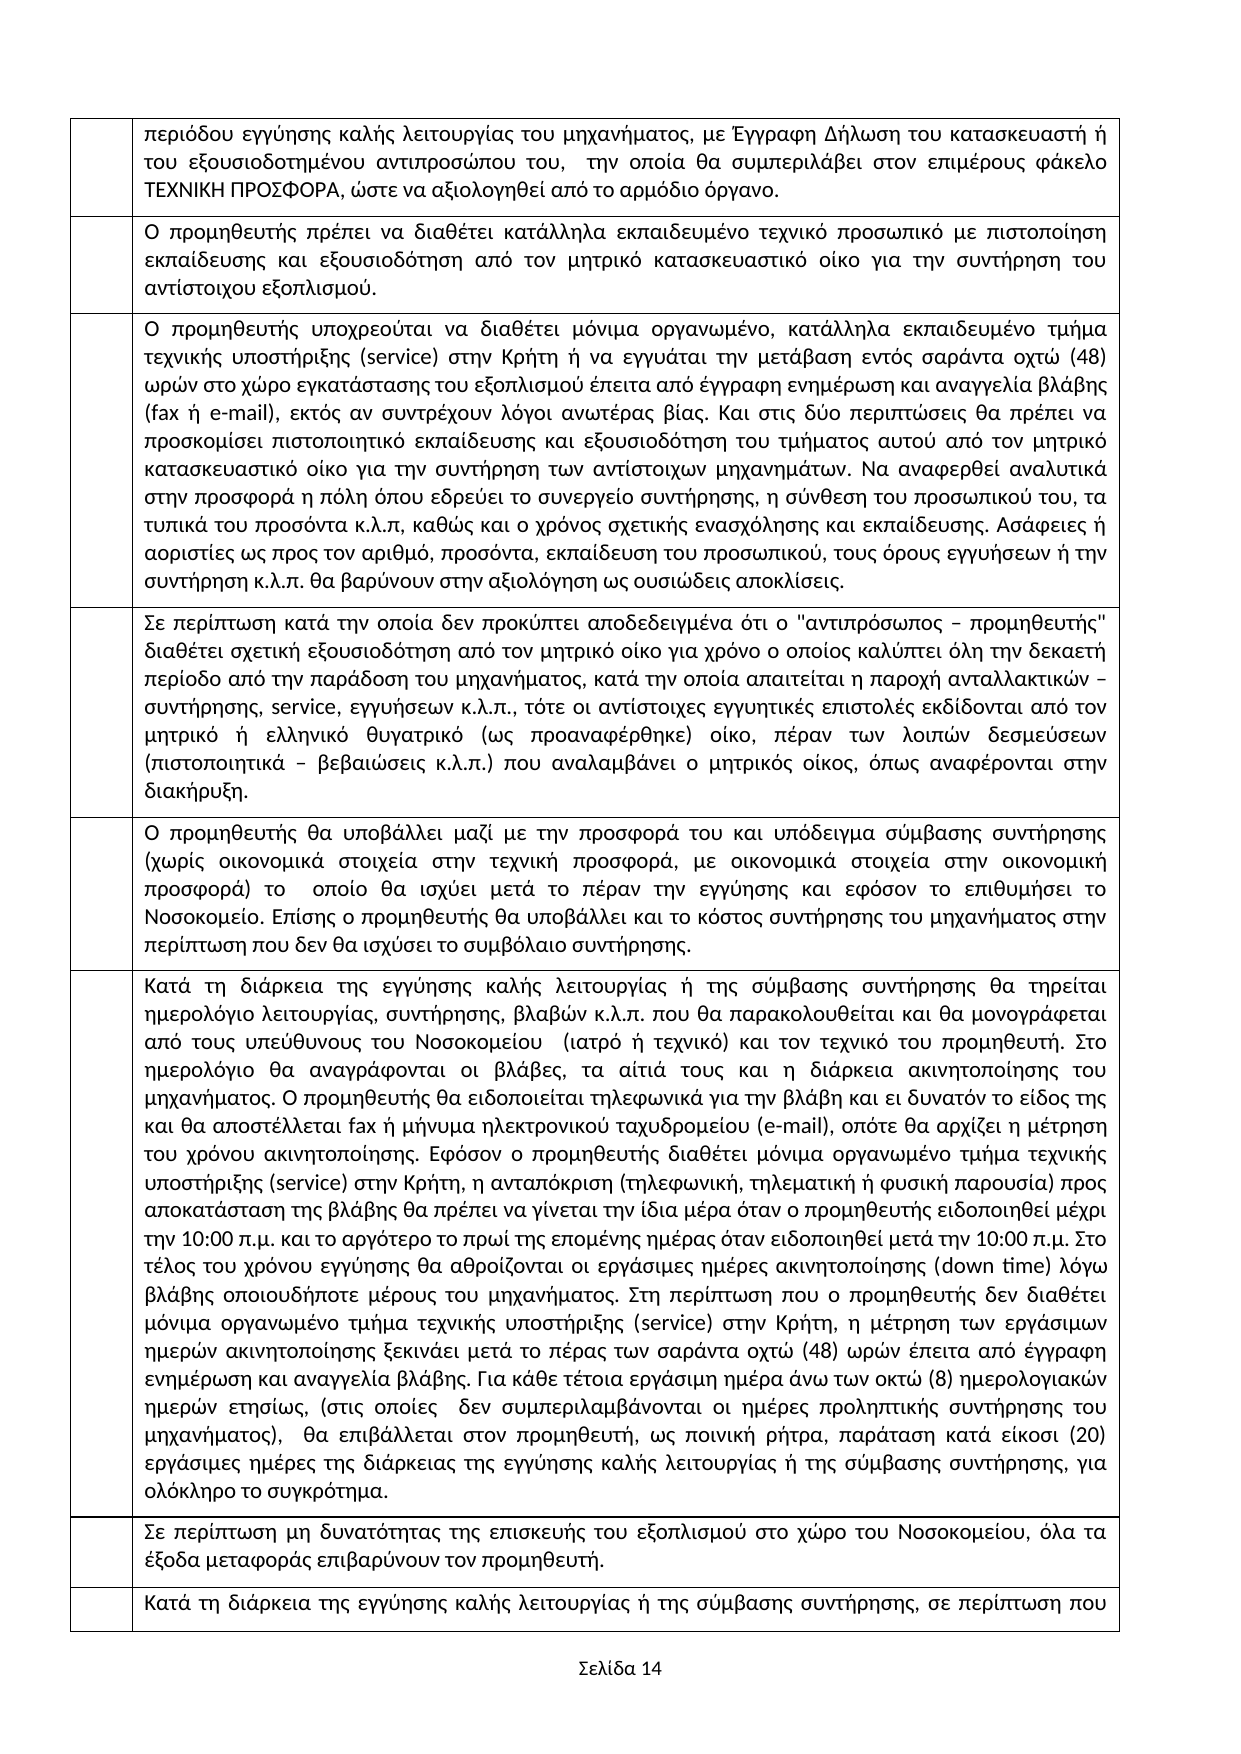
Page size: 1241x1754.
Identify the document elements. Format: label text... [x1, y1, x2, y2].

table_cell Κατά τη διάρκεια της εγγύησης καλής λειτουργίας ή της σύμβασης συντήρησης θα τηρείται ημερολόγιο λειτουργίας, συντήρησης, βλαβών κ.λ.π. που θα παρακολουθείται και θα μονογράφεται από τους υπεύθυνους του Νοσοκομείου (ιατρό ή τεχνικό) και τον τεχνικό του προμηθευτή. Στο ημερολόγιο θα αναγράφονται οι βλάβες, τα αίτιά τους και η διάρκεια ακινητοποίησης του μηχανήματος. Ο προμηθευτής θα ειδοποιείται τηλεφωνικά για την βλάβη και ει δυνατόν το είδος της και θα αποστέλλεται fax ή μήνυμα ηλεκτρονικού ταχυδρομείου (e-mail), οπότε θα αρχίζει η μέτρηση του χρόνου ακινητοποίησης. Εφόσον ο προμηθευτής διαθέτει μόνιμα οργανωμένο τμήμα τεχνικής υποστήριξης (service) στην Κρήτη, η ανταπόκριση (τηλεφωνική, τηλεματική ή φυσική παρουσία) προς αποκατάσταση της βλάβης θα πρέπει να γίνεται την ίδια μέρα όταν ο προμηθευτής ειδοποιηθεί μέχρι την 10:00 π.μ. και το αργότερο το πρωί της επομένης ημέρας όταν ειδοποιηθεί μετά την 10:00 π.μ. Στο τέλος του χρόνου εγγύησης θα αθροίζονται οι εργάσιμες ημέρες ακινητοποίησης (down time) λόγω βλάβης οποιουδήποτε μέρους του μηχανήματος. Στη περίπτωση που ο προμηθευτής δεν διαθέτει μόνιμα οργανωμένο τμήμα τεχνικής υποστήριξης (service) στην Κρήτη, η μέτρηση των εργάσιμων ημερών ακινητοποίησης ξεκινάει μετά το πέρας των σαράντα οχτώ (48) ωρών έπειτα από έγγραφη ενημέρωση και αναγγελία βλάβης. Για κάθε τέτοια εργάσιμη ημέρα άνω των οκτώ (8) ημερολογιακών ημερών ετησίως, (στις οποίες δεν συμπεριλαμβάνονται οι ημέρες προληπτικής συντήρησης του μηχανήματος), θα επιβάλλεται στον προμηθευτή, ως ποινική ρήτρα, παράταση κατά είκοσι (20) εργάσιμες ημέρες της διάρκειας της εγγύησης καλής λειτουργίας ή της σύμβασης συντήρησης, για ολόκληρο το συγκρότημα. [133, 971, 1119, 1516]
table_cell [133, 1588, 1119, 1631]
table_cell [71, 608, 132, 817]
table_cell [133, 119, 1119, 216]
table_cell [71, 1518, 132, 1587]
table_cell [71, 818, 132, 970]
table_cell Σε περίπτωση κατά την οποία δεν προκύπτει αποδεδειγμένα ότι ο "αντιπρόσωπος – προμηθευτής" διαθέτει σχετική εξουσιοδότηση από τον μητρικό οίκο για χρόνο ο οποίος καλύπτει όλη την δεκαετή περίοδο από την παράδοση του μηχανήματος, κατά την οποία απαιτείται η παροχή ανταλλακτικών – συντήρησης, service, εγγυήσεων κ.λ.π., τότε οι αντίστοιχες εγγυητικές επιστολές εκδίδονται από τον μητρικό ή ελληνικό θυγατρικό (ως προαναφέρθηκε) οίκο, πέραν των λοιπών δεσμεύσεων (πιστοποιητικά – βεβαιώσεις κ.λ.π.) που αναλαμβάνει ο μητρικός οίκος, όπως αναφέρονται στην διακήρυξη. [133, 608, 1119, 817]
table_cell [71, 119, 132, 216]
table_cell Ο προμηθευτής υποχρεούται να διαθέτει μόνιμα οργανωμένο, κατάλληλα εκπαιδευμένο τμήμα τεχνικής υποστήριξης (service) στην Κρήτη ή να εγγυάται την μετάβαση εντός σαράντα οχτώ (48) ωρών στο χώρο εγκατάστασης του εξοπλισμού έπειτα από έγγραφη ενημέρωση και αναγγελία βλάβης (fax ή e-mail), εκτός αν συντρέχουν λόγοι ανωτέρας βίας. Και στις δύο περιπτώσεις θα πρέπει να προσκομίσει πιστοποιητικό εκπαίδευσης και εξουσιοδότηση του τμήματος αυτού από τον μητρικό κατασκευαστικό οίκο για την συντήρηση των αντίστοιχων μηχανημάτων. Να αναφερθεί αναλυτικά στην προσφορά η πόλη όπου εδρεύει το συνεργείο συντήρησης, η σύνθεση του προσωπικού του, τα τυπικά του προσόντα κ.λ.π, καθώς και ο χρόνος σχετικής ενασχόλησης και εκπαίδευσης. Ασάφειες ή αοριστίες ως προς τον αριθμό, προσόντα, εκπαίδευση του προσωπικού, τους όρους εγγυήσεων ή την συντήρηση κ.λ.π. θα βαρύνουν στην αξιολόγηση ως ουσιώδεις αποκλίσεις. [133, 314, 1119, 607]
table_cell Ο προμηθευτής θα υποβάλλει μαζί με την προσφορά του και υπόδειγμα σύμβασης συντήρησης (χωρίς οικονομικά στοιχεία στην τεχνική προσφορά, με οικονομικά στοιχεία στην οικονομική προσφορά) το οποίο θα ισχύει μετά το πέραν την εγγύησης και εφόσον το επιθυμήσει το Νοσοκομείο. Επίσης ο προμηθευτής θα υποβάλλει και το κόστος συντήρησης του μηχανήματος στην περίπτωση που δεν θα ισχύσει το συμβόλαιο συντήρησης. [133, 818, 1119, 970]
table_cell [71, 217, 132, 313]
table_cell [71, 314, 132, 607]
table_cell [71, 971, 132, 1516]
table_cell Σε περίπτωση μη δυνατότητας της επισκευής του εξοπλισμού στο χώρο του Νοσοκομείου, όλα τα έξοδα μεταφοράς επιβαρύνουν τον προμηθευτή. [133, 1518, 1119, 1587]
table_cell [71, 1588, 132, 1631]
table_cell Ο προμηθευτής πρέπει να διαθέτει κατάλληλα εκπαιδευμένο τεχνικό προσωπικό με πιστοποίηση εκπαίδευσης και εξουσιοδότηση από τον μητρικό κατασκευαστικό οίκο για την συντήρηση του αντίστοιχου εξοπλισμού. [133, 217, 1119, 313]
